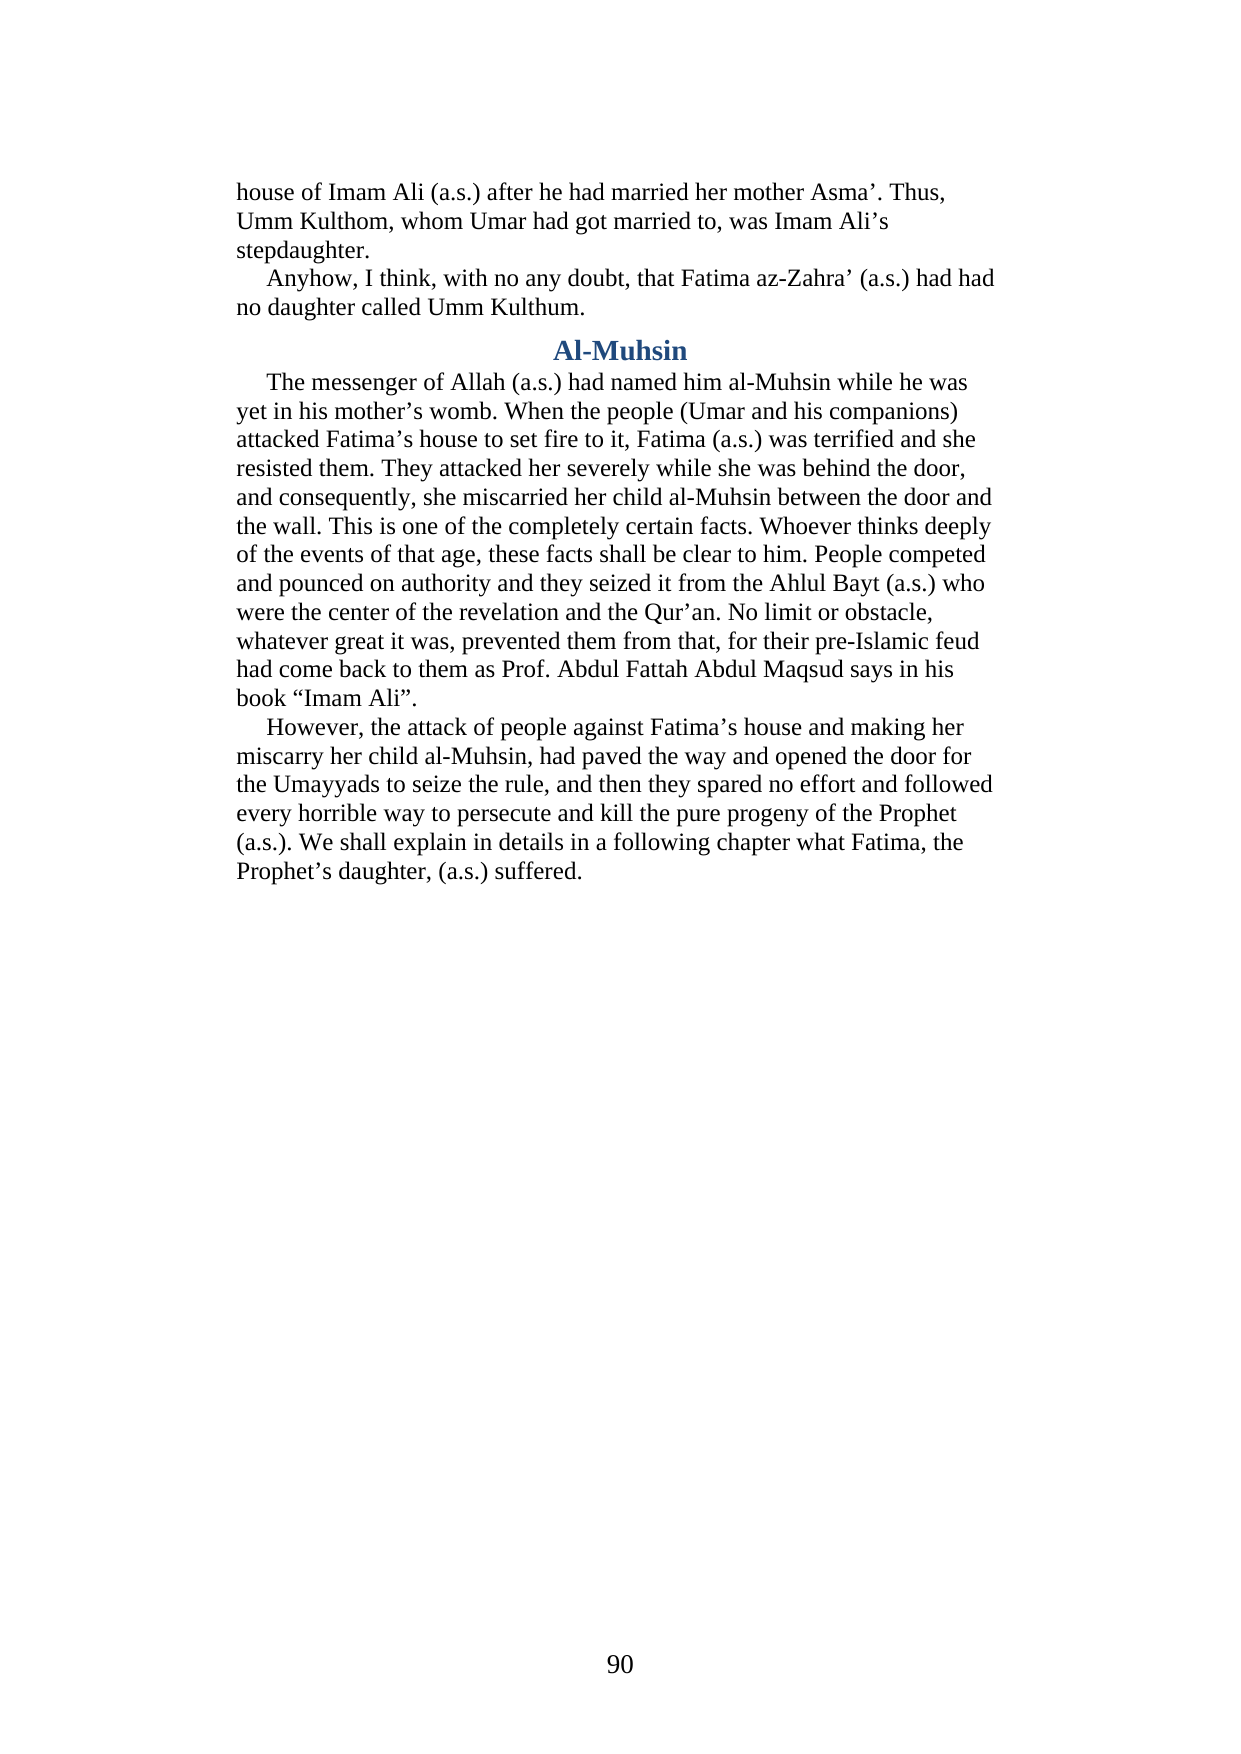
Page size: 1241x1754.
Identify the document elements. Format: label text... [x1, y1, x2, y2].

text However, the attack of people against Fatima’s house and making her miscarry her child al-Muhsin, had paved the way and opened the door for the Umayyads to seize the rule, and then they spared no effort and followed every horrible way to persecute and kill the pure progeny of the Prophet (a.s.). We shall explain in details in a following chapter what Fatima, the Prophet’s daughter, (a.s.) suffered. [236, 712, 1004, 884]
text The messenger of Allah (a.s.) had named him al-Muhsin while he was yet in his mother’s womb. When the people (Umar and his companions) attacked Fatima’s house to set fire to it, Fatima (a.s.) was terrified and she resisted them. They attacked her severely while she was behind the door, and consequently, she miscarried her child al-Muhsin between the door and the wall. This is one of the completely certain facts. Whoever thinks deeply of the events of that age, these facts shall be clear to him. People competed and pounced on authority and they seized it from the Ahlul Bayt (a.s.) who were the center of the revelation and the Qur’an. No limit or obstacle, whatever great it was, prevented them from that, for their pre-Islamic feud had come back to them as Prof. Abdul Fattah Abdul Maqsud says in his book “Imam Ali”. [236, 367, 1004, 712]
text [236, 177, 1004, 263]
text Anyhow, I think, with no any doubt, that Fatima az-Zahra’ (a.s.) had had no daughter called Umm Kulthum. [236, 263, 1004, 321]
subtitle Al-Muhsin [236, 333, 1004, 367]
